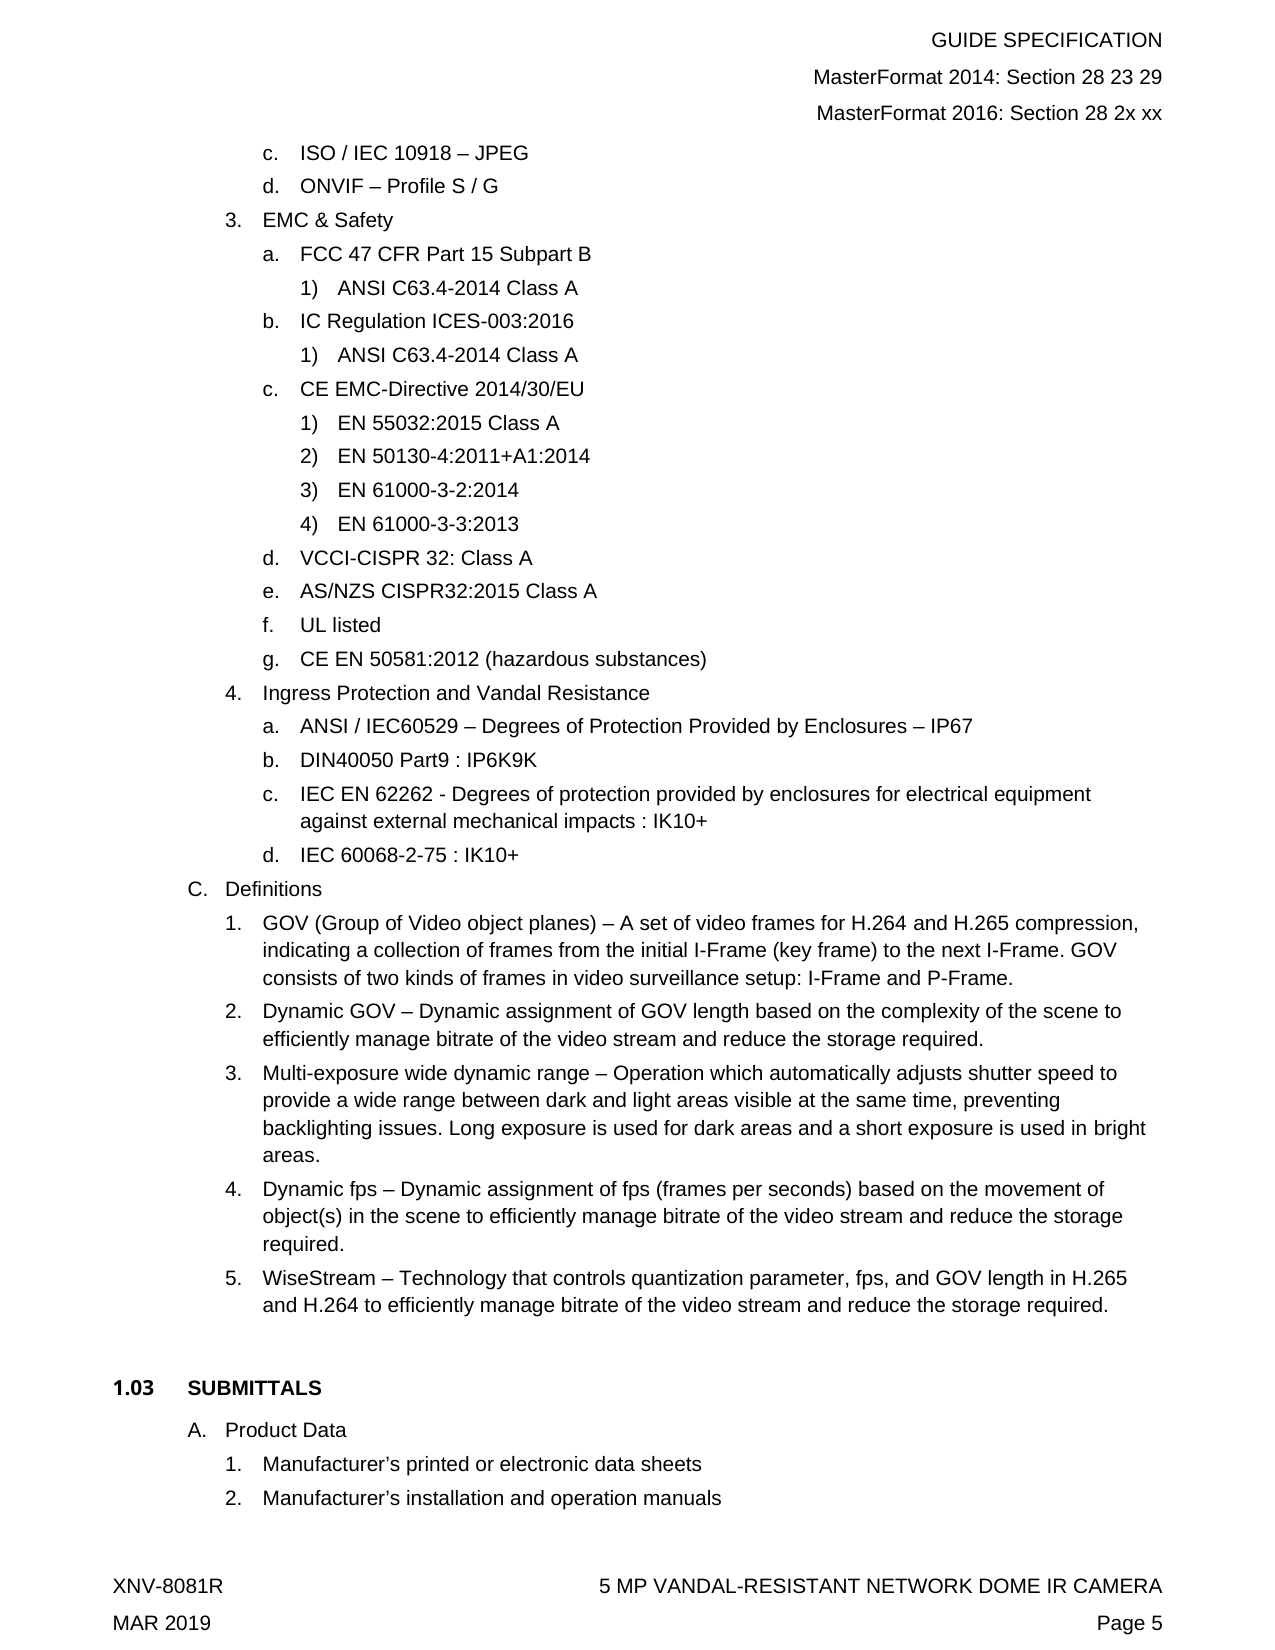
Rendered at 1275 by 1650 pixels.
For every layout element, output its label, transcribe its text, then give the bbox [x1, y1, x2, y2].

list EN 50130-4:2011+A1:2014 [300, 444, 1162, 468]
list EN 55032:2015 Class A [300, 411, 1162, 434]
list Multi-exposure wide dynamic range – Operation which automatically adjusts shutter speed to provide a wide range between dark and light areas visible at the same time, preventing backlighting issues. Long exposure is used for dark areas and a short exposure is used in bright areas. [225, 1061, 1162, 1167]
list Manufacturer’s installation and operation manuals [225, 1486, 1162, 1510]
list Dynamic GOV – Dynamic assignment of GOV length based on the complexity of the scene to efficiently manage bitrate of the video stream and reduce the storage required. [225, 999, 1162, 1051]
list GOV (Group of Video object planes) – A set of video frames for H.264 and H.265 compression, indicating a collection of frames from the initial I-Frame (key frame) to the next I-Frame. GOV consists of two kinds of frames in video surveillance setup: I-Frame and P-Frame. [225, 911, 1162, 989]
list IEC 60068-2-75 : IK10+ [262, 843, 1162, 867]
list CE EMC-Directive 2014/30/EU [262, 377, 1162, 401]
list Ingress Protection and Vandal Resistance [225, 681, 1162, 704]
list AS/NZS CISPR32:2015 Class A [262, 579, 1162, 603]
list UL listed [262, 613, 1162, 637]
list Dynamic fps – Dynamic assignment of fps (frames per seconds) based on the movement of object(s) in the scene to efficiently manage bitrate of the video stream and reduce the storage required. [225, 1177, 1162, 1256]
list IC Regulation ICES-003:2016 [262, 309, 1162, 333]
list SUBMITTALS [112, 1373, 1162, 1402]
list Definitions [187, 877, 1162, 901]
list ISO / IEC 10918 – JPEG [262, 141, 1162, 164]
list VCCI-CISPR 32: Class A [262, 546, 1162, 569]
list WiseStream – Technology that controls quantization parameter, fps, and GOV length in H.265 and H.264 to efficiently manage bitrate of the video stream and reduce the storage required. [225, 1266, 1162, 1317]
list EMC & Safety [225, 208, 1162, 232]
list ANSI C63.4-2014 Class A [300, 343, 1162, 367]
list EN 61000-3-3:2013 [300, 512, 1162, 536]
list EN 61000-3-2:2014 [300, 478, 1162, 502]
list ONVIF – Profile S / G [262, 174, 1162, 198]
list DIN40050 Part9 : IP6K9K [262, 748, 1162, 772]
list IEC EN 62262 - Degrees of protection provided by enclosures for electrical equipment against external mechanical impacts : IK10+ [262, 782, 1162, 833]
list ANSI C63.4-2014 Class A [300, 276, 1162, 299]
list FCC 47 CFR Part 15 Subpart B [262, 242, 1162, 266]
list Product Data [187, 1418, 1162, 1442]
list CE EN 50581:2012 (hazardous substances) [262, 647, 1162, 671]
list Manufacturer’s printed or electronic data sheets [225, 1452, 1162, 1476]
list ANSI / IEC60529 – Degrees of Protection Provided by Enclosures – IP67 [262, 714, 1162, 738]
